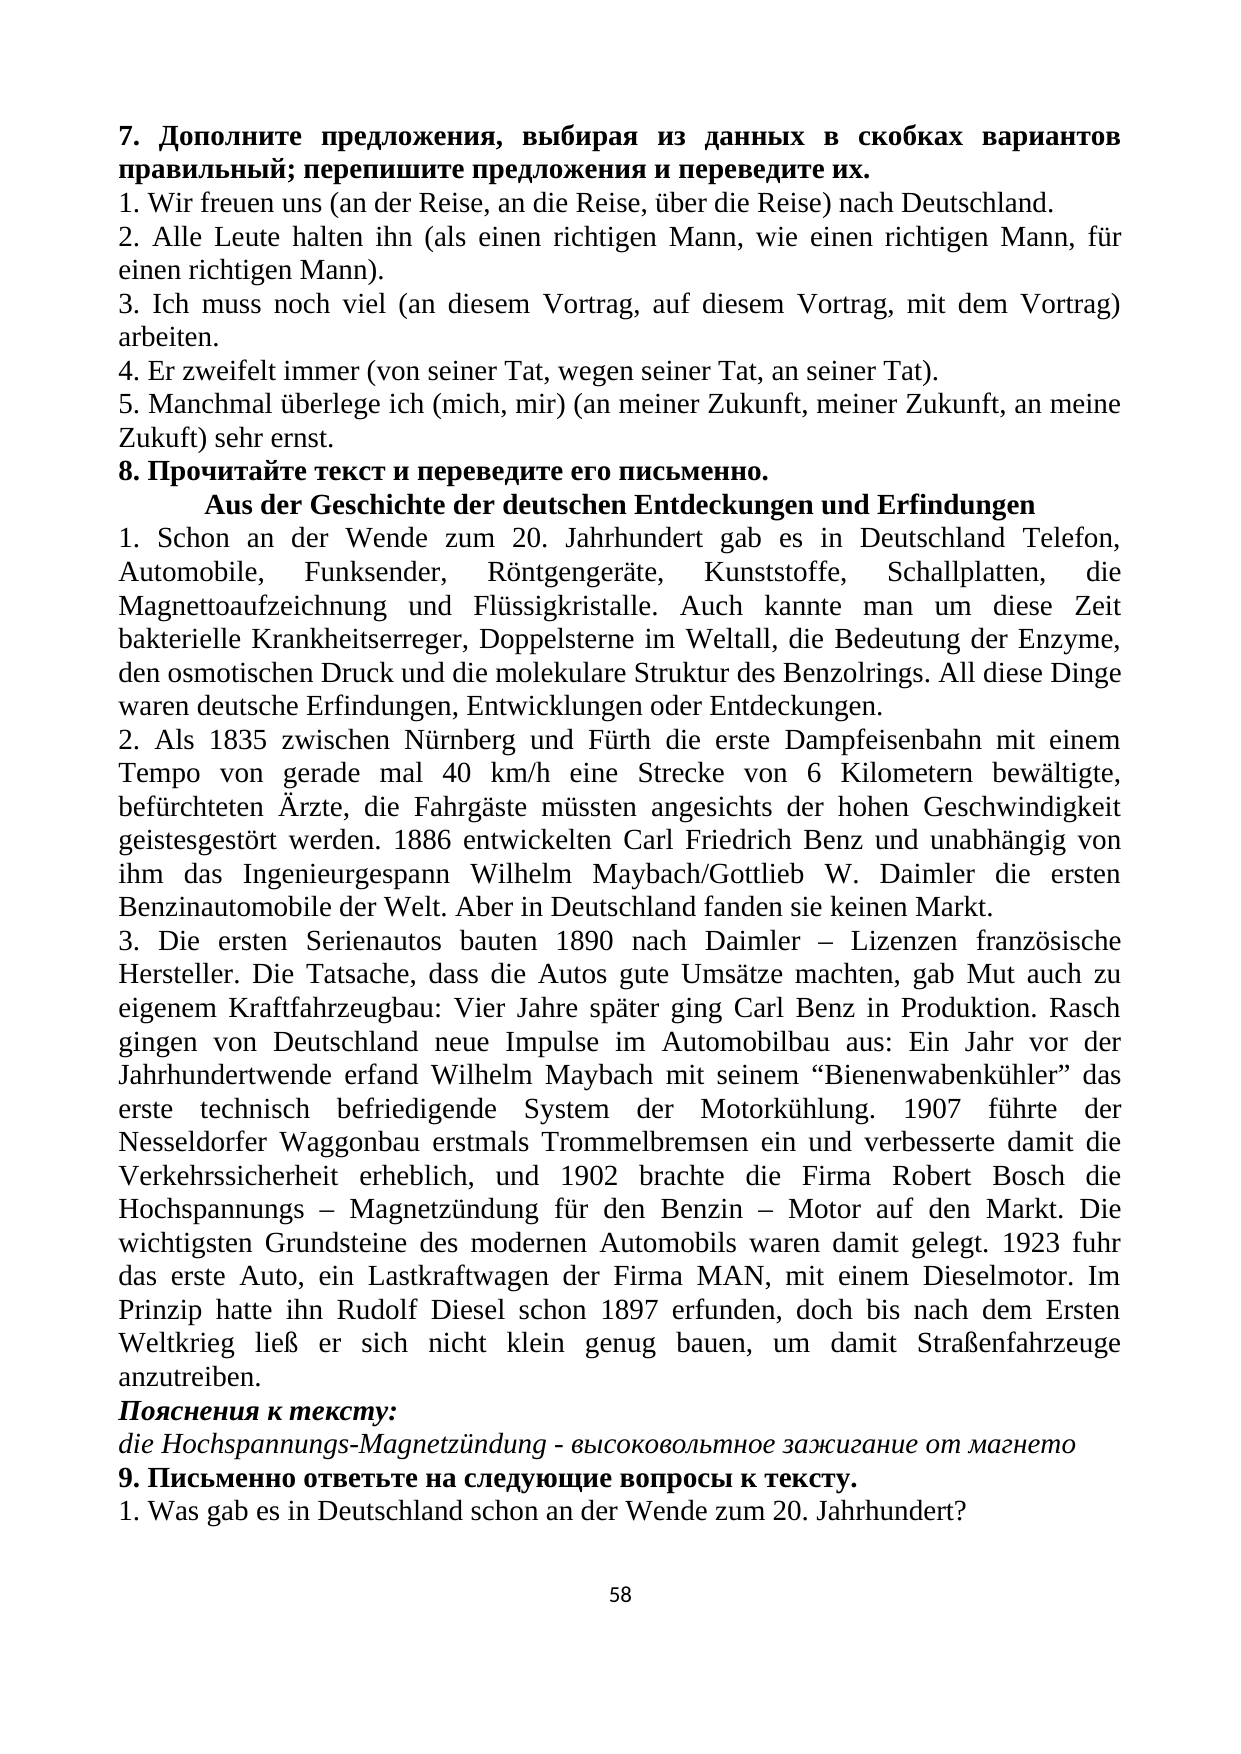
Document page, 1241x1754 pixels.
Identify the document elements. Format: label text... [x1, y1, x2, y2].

text 1. Wir freuen uns (an der Reise, an die Reise, über die Reise) nach Deutschland. [118, 185, 1122, 219]
text 1. Schon an der Wende zum 20. Jahrhundert gab es in Deutschland Telefon, Automobile, Funksender, Röntgengeräte, Kunststoffe, Schallplatten, die Magnettoaufzeichnung und Flüssigkristalle. Auch kannte man um diese Zeit bakterielle Krankheitserreger, Doppelsterne im Weltall, die Bedeutung der Enzyme, den osmotischen Druck und die molekulare Struktur des Benzolrings. All diese Dinge waren deutsche Erfindungen, Entwicklungen oder Entdeckungen. [118, 521, 1122, 722]
text 3. Ich muss noch viel (an diesem Vortrag, auf diesem Vortrag, mit dem Vortrag) arbeiten. [118, 286, 1122, 353]
text 8. Прочитайте текст и переведите его письменно. [118, 453, 1122, 487]
text 9. Письменно ответьте на следующие вопросы к тексту. [118, 1460, 1122, 1493]
text 7. Дополните предложения, выбирая из данных в скобках вариантов правильный; перепишите предложения и переведите их. [118, 118, 1122, 185]
text 5. Manchmal überlege ich (mich, mir) (an meiner Zukunft, meiner Zukunft, an meine Zukuft) sehr ernst. [118, 386, 1122, 453]
text 3. Die ersten Serienautos bauten 1890 nach Daimler – Lizenzen französische Hersteller. Die Tatsache, dass die Autos gute Umsätze machten, gab Mut auch zu eigenem Kraftfahrzeugbau: Vier Jahre später ging Carl Benz in Produktion. Rasch gingen von Deutschland neue Impulse im Automobilbau aus: Ein Jahr vor der Jahrhundertwende erfand Wilhelm Maybach mit seinem “Bienenwabenkühler” das erste technisch befriedigende System der Motorkühlung. 1907 führte der Nesseldorfer Waggonbau erstmals Trommelbremsen ein und verbesserte damit die Verkehrssicherheit erheblich, und 1902 brachte die Firma Robert Bosch die Hochspannungs – Magnetzündung für den Benzin – Motor auf den Markt. Die wichtigsten Grundsteine des modernen Automobils waren damit gelegt. 1923 fuhr das erste Auto, ein Lastkraftwagen der Firma MAN, mit einem Dieselmotor. Im Prinzip hatte ihn Rudolf Diesel schon 1897 erfunden, doch bis nach dem Ersten Weltkrieg ließ er sich nicht klein genug bauen, um damit Straßenfahrzeuge anzutreiben. [118, 923, 1122, 1393]
text Aus der Geschichte der deutschen Entdeckungen und Erfindungen [118, 487, 1122, 521]
text die Hochspannungs-Magnetzündung - высоковольтное зажигание от магнето [118, 1426, 1122, 1460]
text Пояснения к тексту: [118, 1393, 1122, 1426]
text 2. Alle Leute halten ihn (als einen richtigen Mann, wie einen richtigen Mann, für einen richtigen Mann). [118, 219, 1122, 286]
text 4. Er zweifelt immer (von seiner Tat, wegen seiner Tat, an seiner Tat). [118, 353, 1122, 386]
text 2. Als 1835 zwischen Nürnberg und Fürth die erste Dampfeisenbahn mit einem Tempo von gerade mal 40 km/h eine Strecke von 6 Kilometern bewältigte, befürchteten Ärzte, die Fahrgäste müssten angesichts der hohen Geschwindigkeit geistesgestört werden. 1886 entwickelten Carl Friedrich Benz und unabhängig von ihm das Ingenieurgespann Wilhelm Maybach/Gottlieb W. Daimler die ersten Benzinautomobile der Welt. Aber in Deutschland fanden sie keinen Markt. [118, 722, 1122, 923]
text 1. Was gab es in Deutschland schon an der Wende zum 20. Jahrhundert? [118, 1493, 1122, 1527]
